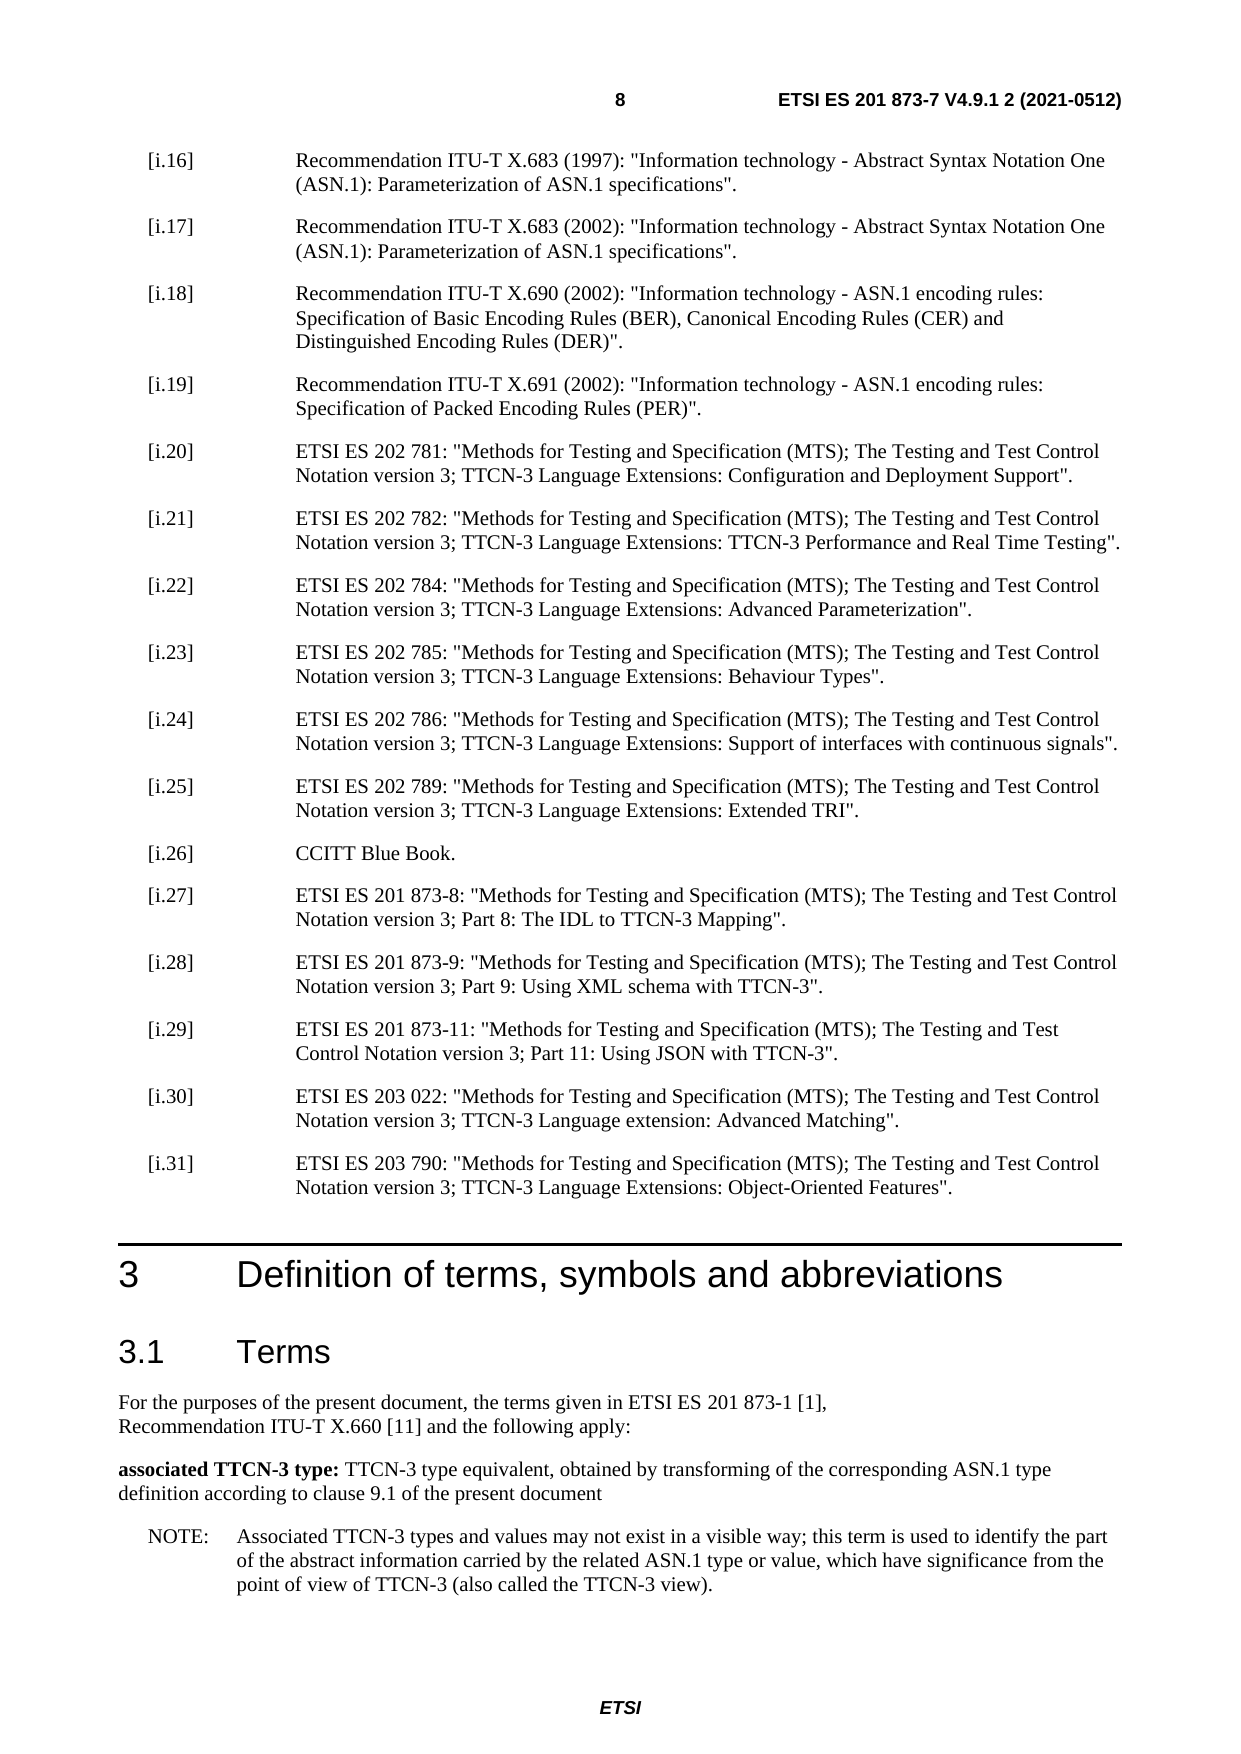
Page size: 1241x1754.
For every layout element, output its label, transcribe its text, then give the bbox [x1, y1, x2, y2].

text [i.20] ETSI ES 202 781: "Methods for Testing and Specification (MTS); The Testing and Test Control Notation version 3; TTCN-3 Language Extensions: Configuration and Deployment Support". [148, 439, 1122, 487]
subtitle 3.1 Terms [118, 1333, 1122, 1371]
text [i.25] ETSI ES 202 789: "Methods for Testing and Specification (MTS); The Testing and Test Control Notation version 3; TTCN-3 Language Extensions: Extended TRI". [148, 773, 1122, 822]
text [i.29] ETSI ES 201 873-11: "Methods for Testing and Specification (MTS); The Testing and Test Control Notation version 3; Part 11: Using JSON with TTCN-3". [148, 1017, 1122, 1065]
text associated TTCN-3 type: TTCN-3 type equivalent, obtained by transforming of the corresponding ASN.1 type definition according to clause 9.1 of the present document [118, 1457, 1122, 1505]
text [i.21] ETSI ES 202 782: "Methods for Testing and Specification (MTS); The Testing and Test Control Notation version 3; TTCN-3 Language Extensions: TTCN-3 Performance and Real Time Testing". [148, 506, 1122, 554]
subtitle 3 Definition of terms, symbols and abbreviations [118, 1246, 1122, 1295]
text [i.16] Recommendation ITU-T X.683 (1997): "Information technology - Abstract Syntax Notation One (ASN.1): Parameterization of ASN.1 specifications". [148, 148, 1122, 196]
text For the purposes of the present document, the terms given in ETSI ES 201 873-1 [1], Recommendation ITU-T X.660 [11] and the following apply: [118, 1390, 1122, 1438]
text [i.26] CCITT Blue Book. [148, 840, 1122, 864]
text [i.30] ETSI ES 203 022: "Methods for Testing and Specification (MTS); The Testing and Test Control Notation version 3; TTCN-3 Language extension: Advanced Matching". [148, 1084, 1122, 1132]
text [i.18] Recommendation ITU-T X.690 (2002): "Information technology - ASN.1 encoding rules: Specification of Basic Encoding Rules (BER), Canonical Encoding Rules (CER) and Distinguished Encoding Rules (DER)". [148, 281, 1122, 353]
text [i.31] ETSI ES 203 790: "Methods for Testing and Specification (MTS); The Testing and Test Control Notation version 3; TTCN-3 Language Extensions: Object-Oriented Features". [148, 1151, 1122, 1199]
text [i.22] ETSI ES 202 784: "Methods for Testing and Specification (MTS); The Testing and Test Control Notation version 3; TTCN-3 Language Extensions: Advanced Parameterization". [148, 573, 1122, 621]
text NOTE: Associated TTCN-3 types and values may not exist in a visible way; this term is used to identify the part of the abstract information carried by the related ASN.1 type or value, which have significance from the point of view of TTCN-3 (also called the TTCN-3 view). [148, 1523, 1122, 1596]
text [i.24] ETSI ES 202 786: "Methods for Testing and Specification (MTS); The Testing and Test Control Notation version 3; TTCN-3 Language Extensions: Support of interfaces with continuous signals". [148, 707, 1122, 755]
text [i.27] ETSI ES 201 873-8: "Methods for Testing and Specification (MTS); The Testing and Test Control Notation version 3; Part 8: The IDL to TTCN-3 Mapping". [148, 883, 1122, 931]
text [i.17] Recommendation ITU-T X.683 (2002): "Information technology - Abstract Syntax Notation One (ASN.1): Parameterization of ASN.1 specifications". [148, 214, 1122, 263]
text [i.19] Recommendation ITU-T X.691 (2002): "Information technology - ASN.1 encoding rules: Specification of Packed Encoding Rules (PER)". [148, 372, 1122, 420]
text [i.23] ETSI ES 202 785: "Methods for Testing and Specification (MTS); The Testing and Test Control Notation version 3; TTCN-3 Language Extensions: Behaviour Types". [148, 640, 1122, 688]
text [i.28] ETSI ES 201 873-9: "Methods for Testing and Specification (MTS); The Testing and Test Control Notation version 3; Part 9: Using XML schema with TTCN-3". [148, 950, 1122, 998]
